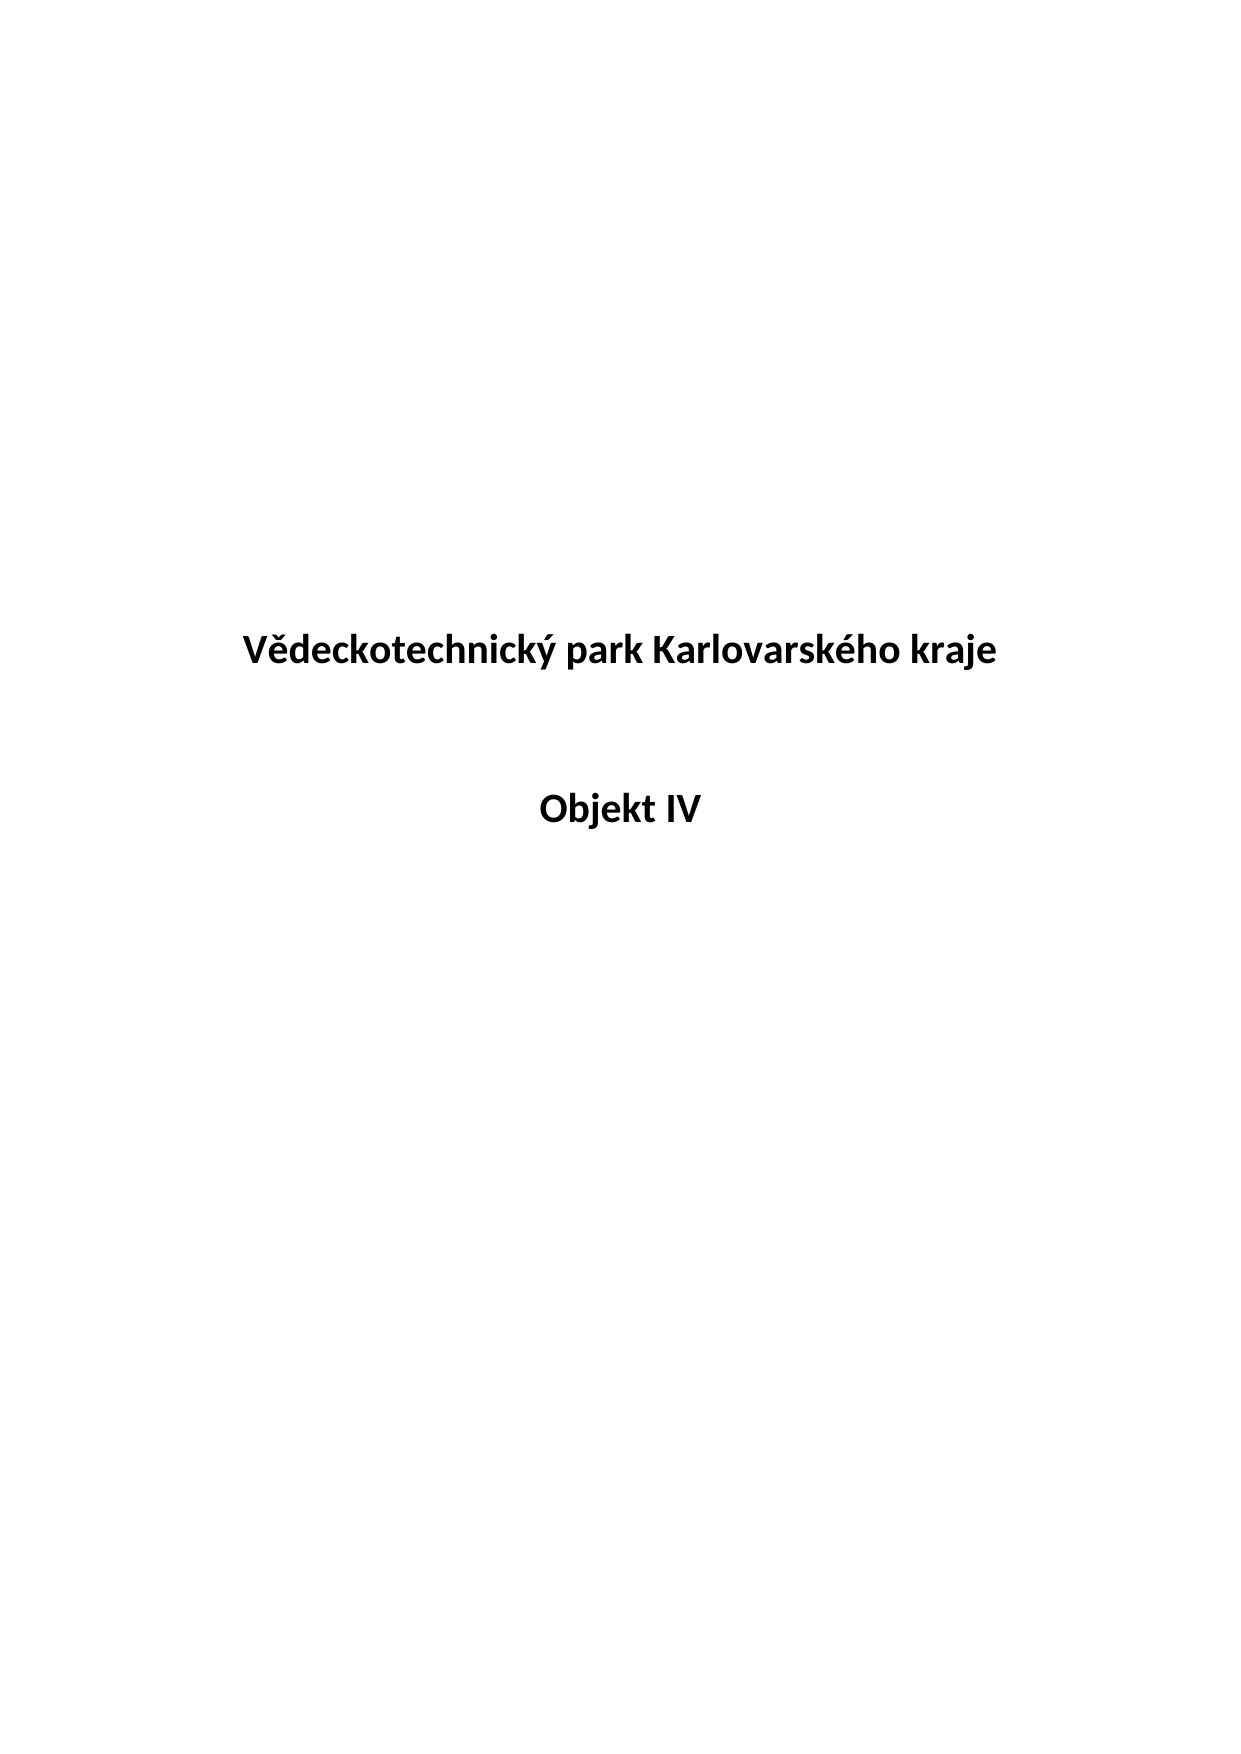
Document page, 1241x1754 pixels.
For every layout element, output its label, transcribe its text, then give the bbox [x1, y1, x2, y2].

text Objekt IV [148, 782, 1093, 833]
text Vědeckotechnický park Karlovarského kraje [148, 623, 1093, 674]
